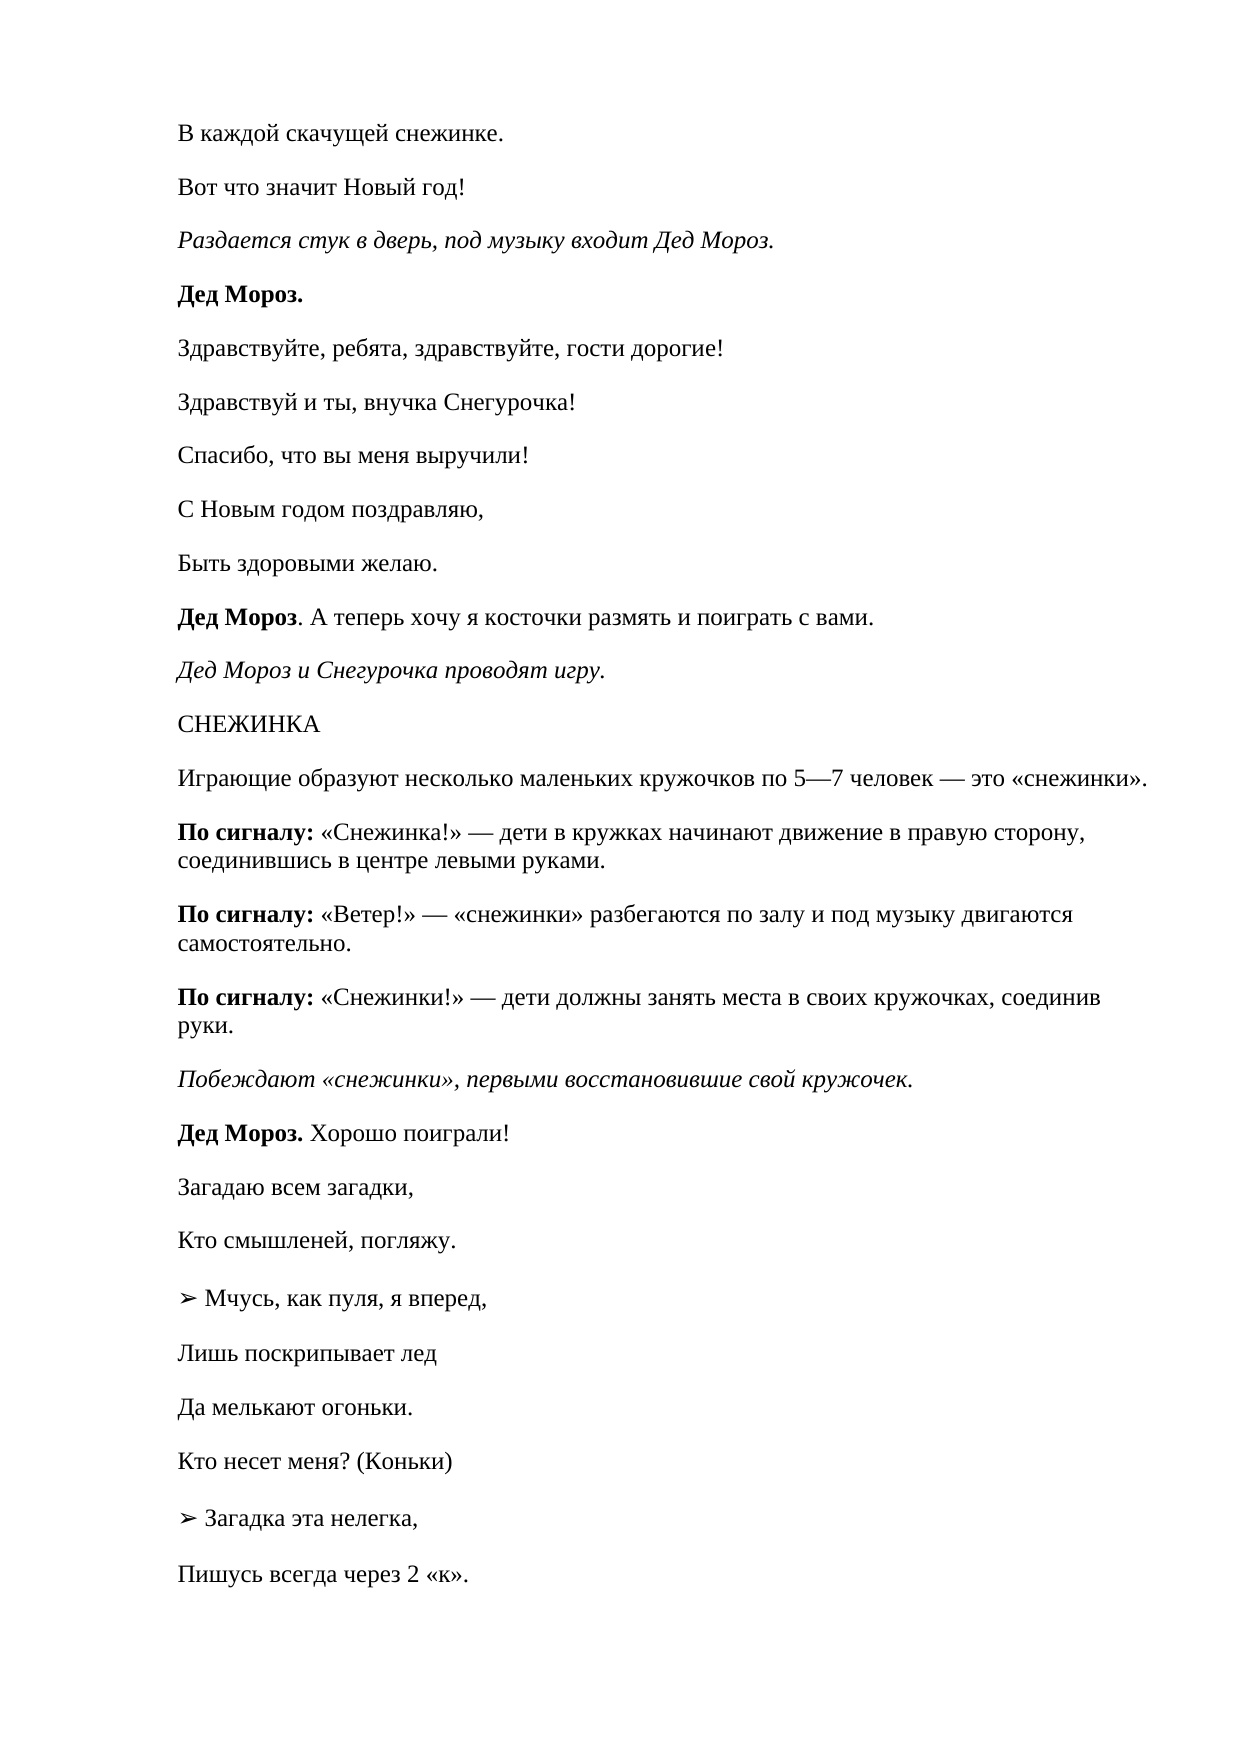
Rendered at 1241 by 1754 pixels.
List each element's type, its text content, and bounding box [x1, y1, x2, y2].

text Побеждают «снежинки», первыми восстановившие свой кружочек. [177, 1064, 1152, 1093]
text Здравствуйте, ребята, здравствуйте, гости дорогие! [177, 333, 1152, 362]
text По сигналу: «Ветер!» — «снежинки» разбегаются по залу и под музыку двигаются самостоятельно. [177, 899, 1152, 957]
text ➢ Мчусь, как пуля, я вперед, [177, 1279, 1152, 1313]
text Спасибо, что вы меня выручили! [177, 441, 1152, 469]
text Дед Мороз. [177, 279, 1152, 308]
text СНЕЖИНКА [177, 709, 1152, 738]
text Быть здоровыми желаю. [177, 548, 1152, 577]
text С Новым годом поздравляю, [177, 494, 1152, 523]
text Да мелькают огоньки. [177, 1392, 1152, 1421]
text По сигналу: «Снежинки!» — дети должны занять места в своих кружочках, соединив руки. [177, 982, 1152, 1039]
text Загадаю всем загадки, [177, 1172, 1152, 1201]
text Кто смышленей, погляжу. [177, 1226, 1152, 1254]
text Дед Мороз. А теперь хочу я косточки размять и поиграть с вами. [177, 602, 1152, 631]
text В каждой скачущей снежинке. [177, 118, 1152, 147]
text Дед Мороз. Хорошо поиграли! [177, 1118, 1152, 1147]
text По сигналу: «Снежинка!» — дети в кружках начинают движение в правую сторону, соединившись в центре левыми руками. [177, 817, 1152, 874]
text Вот что значит Новый год! [177, 172, 1152, 201]
text Играющие образуют несколько маленьких кружочков по 5—7 человек — это «снежинки». [177, 763, 1152, 792]
text Раздается стук в дверь, под музыку входит Дед Мороз. [177, 226, 1152, 254]
text Здравствуй и ты, внучка Снегурочка! [177, 387, 1152, 416]
text Кто несет меня? (Коньки) [177, 1446, 1152, 1475]
text Пишусь всегда через 2 «к». [177, 1559, 1152, 1587]
text ➢ Загадка эта нелегка, [177, 1500, 1152, 1534]
text Дед Мороз и Снегурочка проводят игру. [177, 656, 1152, 684]
text Лишь поскрипывает лед [177, 1338, 1152, 1367]
